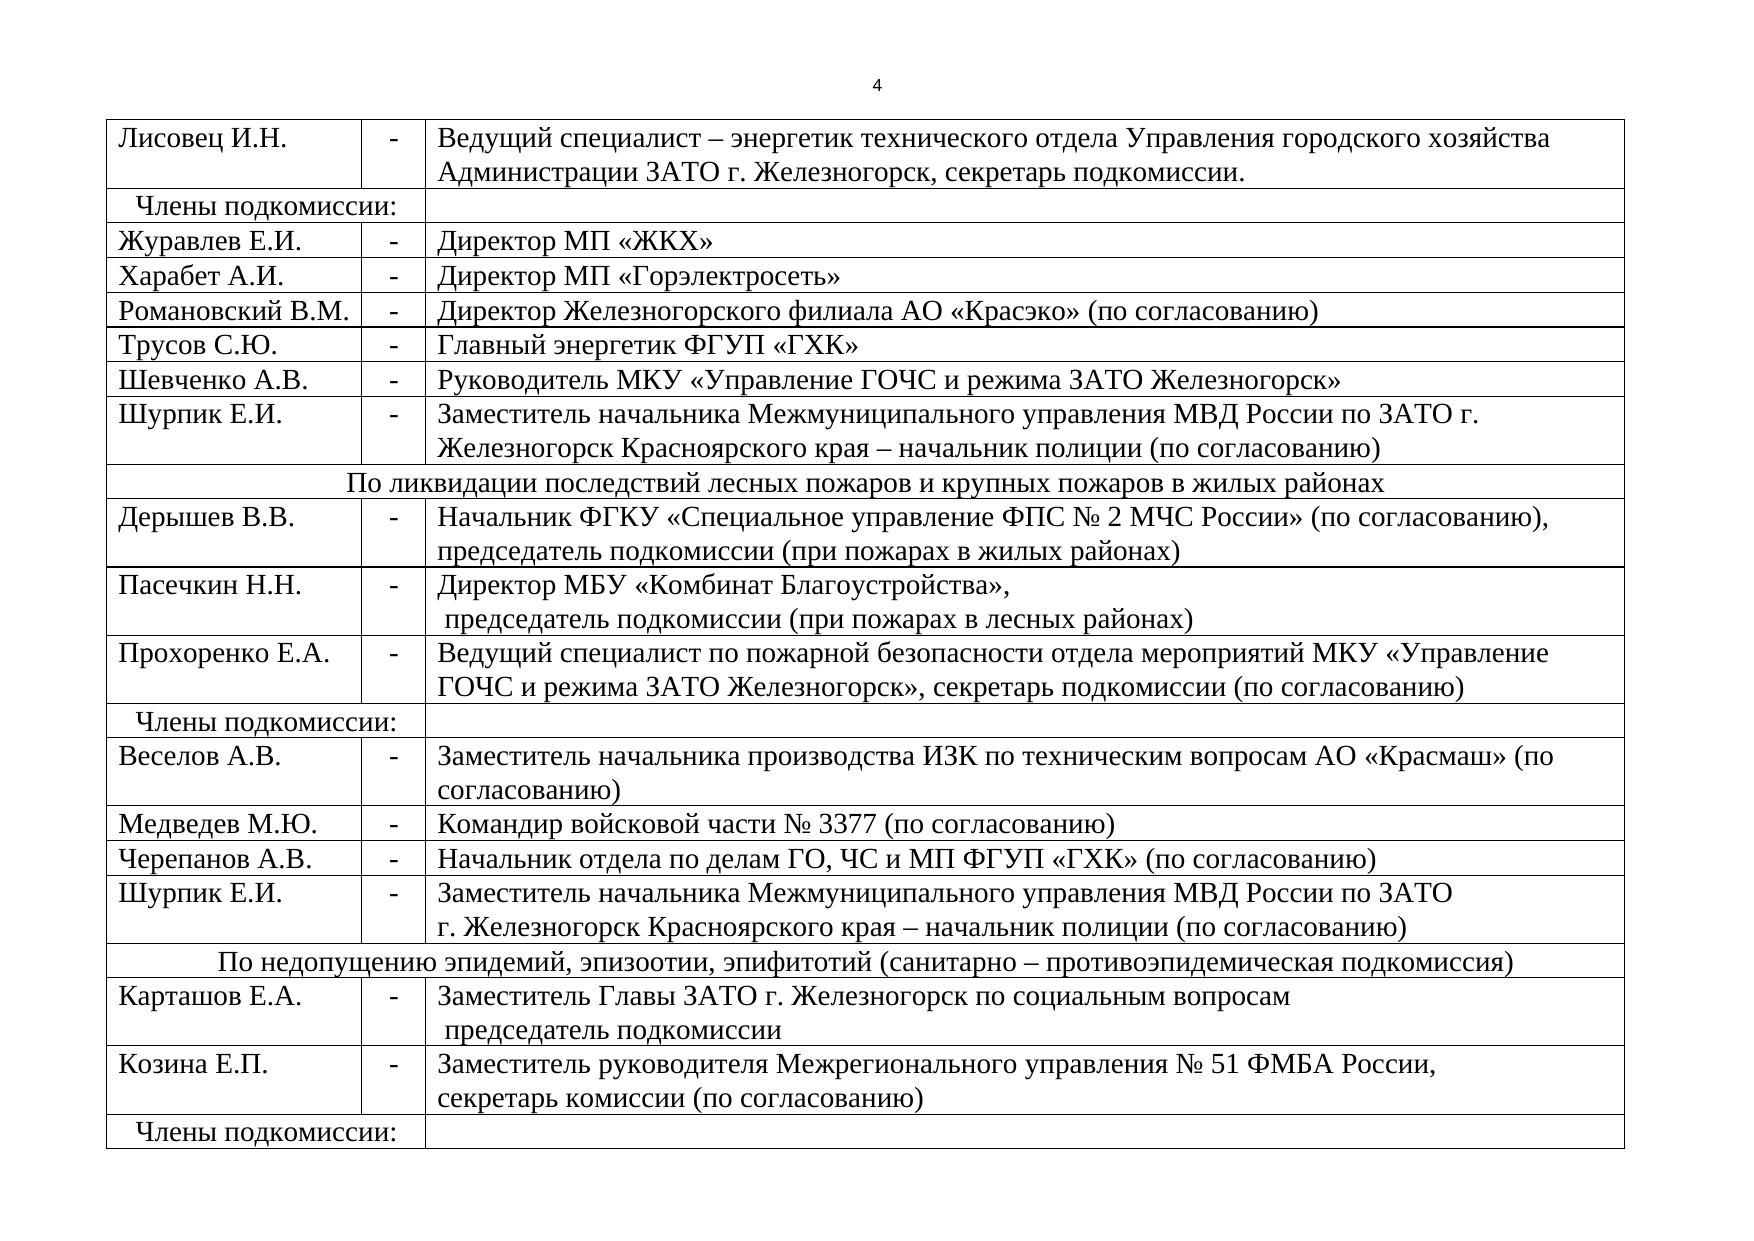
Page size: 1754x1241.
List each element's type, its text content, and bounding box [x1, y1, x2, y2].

table_cell - [362, 120, 425, 187]
table_cell [426, 189, 1624, 222]
table_cell Журавлев Е.И. [107, 223, 361, 257]
table_cell - [362, 636, 425, 703]
table_cell По недопущению эпидемий, эпизоотии, эпифитотий (санитарно – противоэпидемическая подкомиссия) [107, 944, 1624, 977]
table_cell Веселов А.В. [107, 738, 361, 805]
table_cell Романовский В.М. [107, 293, 361, 326]
table_cell Главный энергетик ФГУП «ГХК» [426, 328, 1624, 361]
table_cell Директор МП «ЖКХ» [426, 223, 1624, 257]
table_cell Заместитель начальника Межмуниципального управления МВД России по ЗАТО г. Железногорск Красноярского края – начальник полиции (по согласованию) [426, 876, 1624, 943]
table_cell - [362, 397, 425, 464]
table_cell - [362, 258, 425, 292]
table_cell [426, 704, 1624, 737]
table_cell Ведущий специалист – энергетик технического отдела Управления городского хозяйства Администрации ЗАТО г. Железногорск, секретарь подкомиссии. [426, 120, 1624, 187]
table_cell Шурпик Е.И. [107, 876, 361, 943]
table_cell Лисовец И.Н. [107, 120, 361, 187]
table_cell Харабет А.И. [107, 258, 361, 292]
table_cell Заместитель начальника Межмуниципального управления МВД России по ЗАТО г. Железногорск Красноярского края – начальник полиции (по согласованию) [426, 397, 1624, 464]
table_cell Трусов С.Ю. [107, 328, 361, 361]
table_cell Директор МБУ «Комбинат Благоустройства», председатель подкомиссии (при пожарах в лесных районах) [426, 568, 1624, 634]
table_cell - [362, 978, 425, 1045]
table_cell Ведущий специалист по пожарной безопасности отдела мероприятий МКУ «Управление ГОЧС и режима ЗАТО Железногорск», секретарь подкомиссии (по согласованию) [426, 636, 1624, 703]
table_cell Руководитель МКУ «Управление ГОЧС и режима ЗАТО Железногорск» [426, 362, 1624, 396]
table_cell По ликвидации последствий лесных пожаров и крупных пожаров в жилых районах [107, 465, 1624, 498]
table_cell - [362, 738, 425, 805]
table_cell Заместитель начальника производства ИЗК по техническим вопросам АО «Красмаш» (по согласованию) [426, 738, 1624, 805]
table_cell - [362, 876, 425, 943]
table_cell Члены подкомиссии: [107, 189, 425, 222]
table_cell - [362, 841, 425, 874]
table_cell Директор МП «Горэлектросеть» [426, 258, 1624, 292]
table_cell Члены подкомиссии: [107, 704, 425, 737]
table_cell Шевченко А.В. [107, 362, 361, 396]
table_cell Члены подкомиссии: [107, 1115, 425, 1148]
table_cell - [362, 362, 425, 396]
table_cell Шурпик Е.И. [107, 397, 361, 464]
table_cell Директор Железногорского филиала АО «Красэко» (по согласованию) [426, 293, 1624, 326]
table_cell Начальник ФГКУ «Специальное управление ФПС № 2 МЧС России» (по согласованию), председатель подкомиссии (при пожарах в жилых районах) [426, 499, 1624, 566]
table_cell [426, 1115, 1624, 1148]
table_cell - [362, 568, 425, 634]
table_cell Дерышев В.В. [107, 499, 361, 566]
table_cell Медведев М.Ю. [107, 806, 361, 840]
table_cell - [362, 223, 425, 257]
table_cell - [362, 328, 425, 361]
table_cell Пасечкин Н.Н. [107, 568, 361, 634]
table_cell Заместитель Главы ЗАТО г. Железногорск по социальным вопросам председатель подкомиссии [426, 978, 1624, 1045]
table_cell - [362, 499, 425, 566]
table_cell Начальник отдела по делам ГО, ЧС и МП ФГУП «ГХК» (по согласованию) [426, 841, 1624, 874]
table_cell Заместитель руководителя Межрегионального управления № 51 ФМБА России, секретарь комиссии (по согласованию) [426, 1046, 1624, 1113]
table_cell Прохоренко Е.А. [107, 636, 361, 703]
table_cell Карташов Е.А. [107, 978, 361, 1045]
table_cell - [362, 293, 425, 326]
table_cell - [362, 1046, 425, 1113]
table_cell - [362, 806, 425, 840]
table_cell Командир войсковой части № 3377 (по согласованию) [426, 806, 1624, 840]
table_cell Козина Е.П. [107, 1046, 361, 1113]
table_cell Черепанов А.В. [107, 841, 361, 874]
